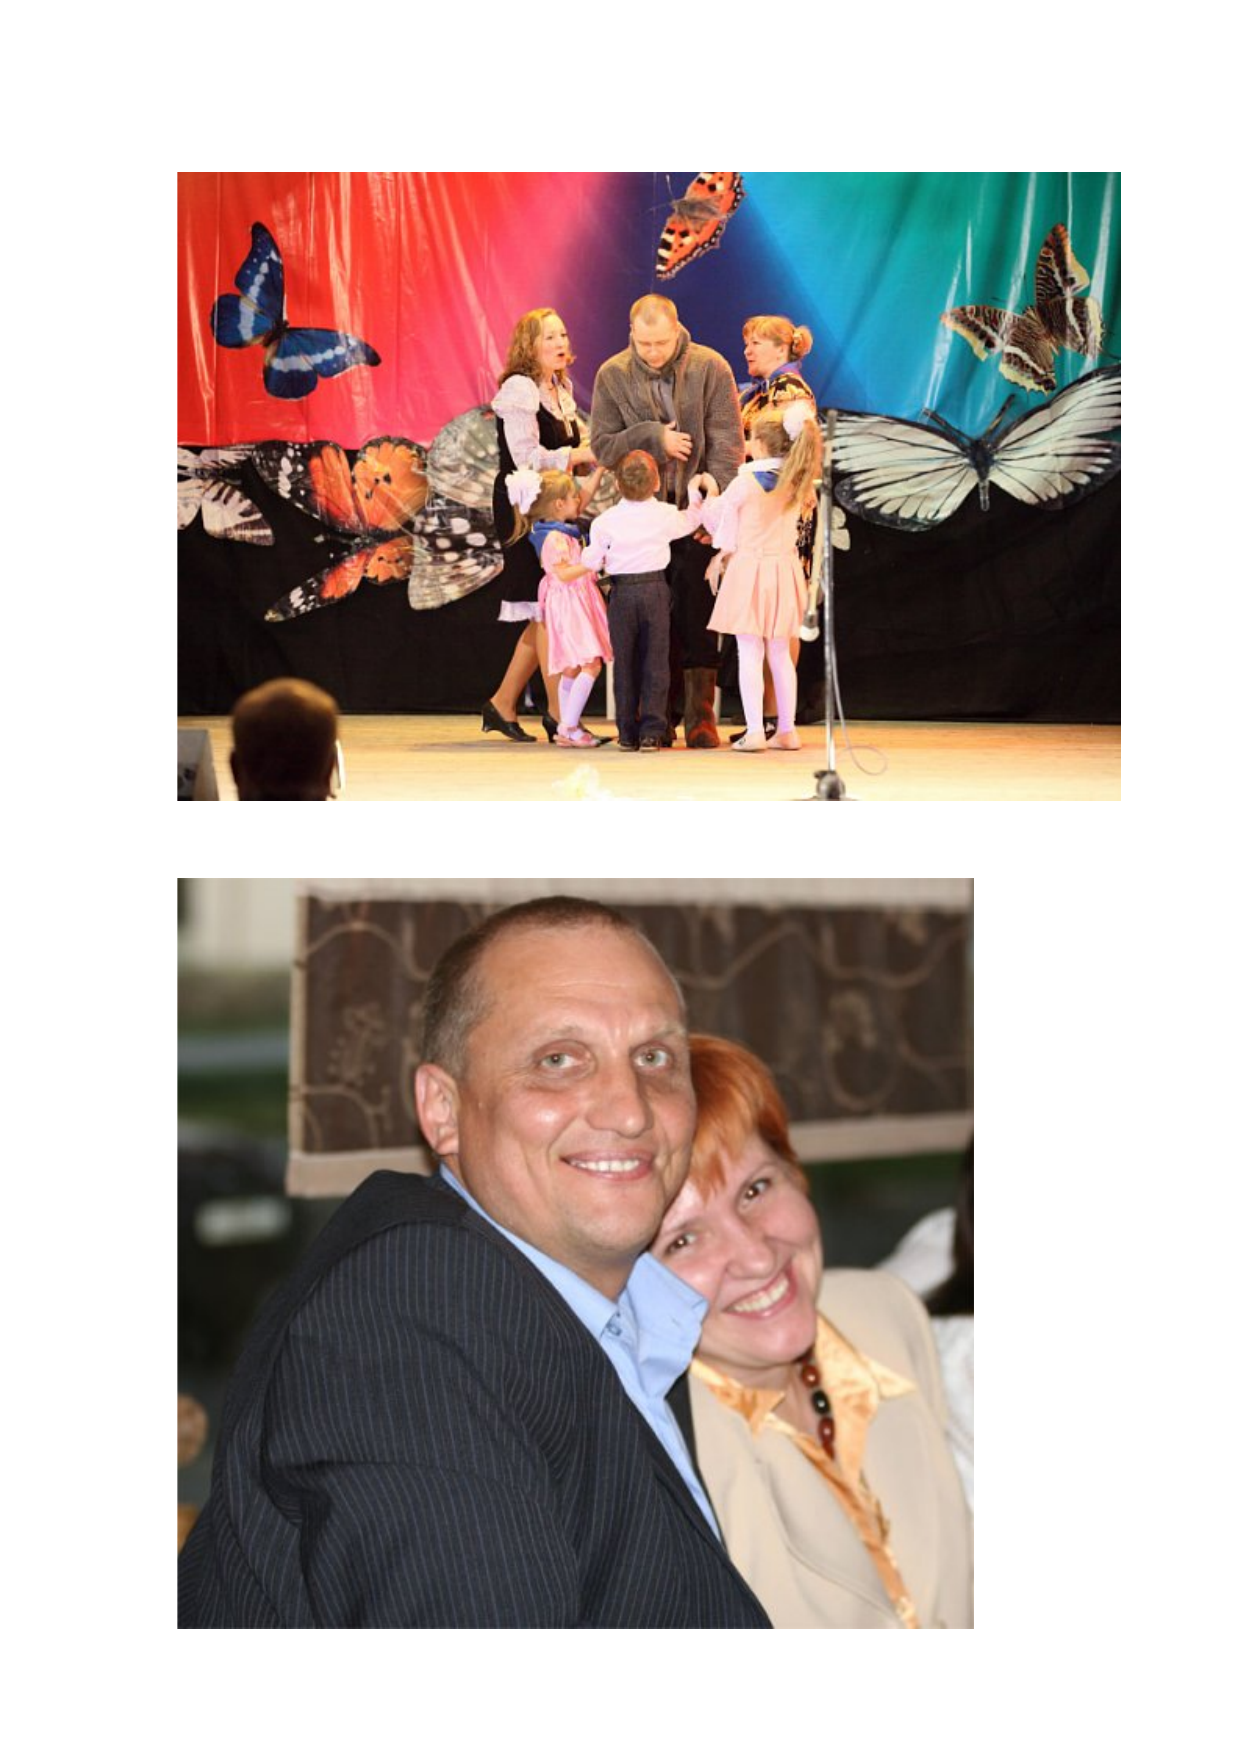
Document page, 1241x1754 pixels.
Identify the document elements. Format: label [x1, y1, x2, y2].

picture [177, 172, 1121, 801]
picture [177, 878, 974, 1629]
